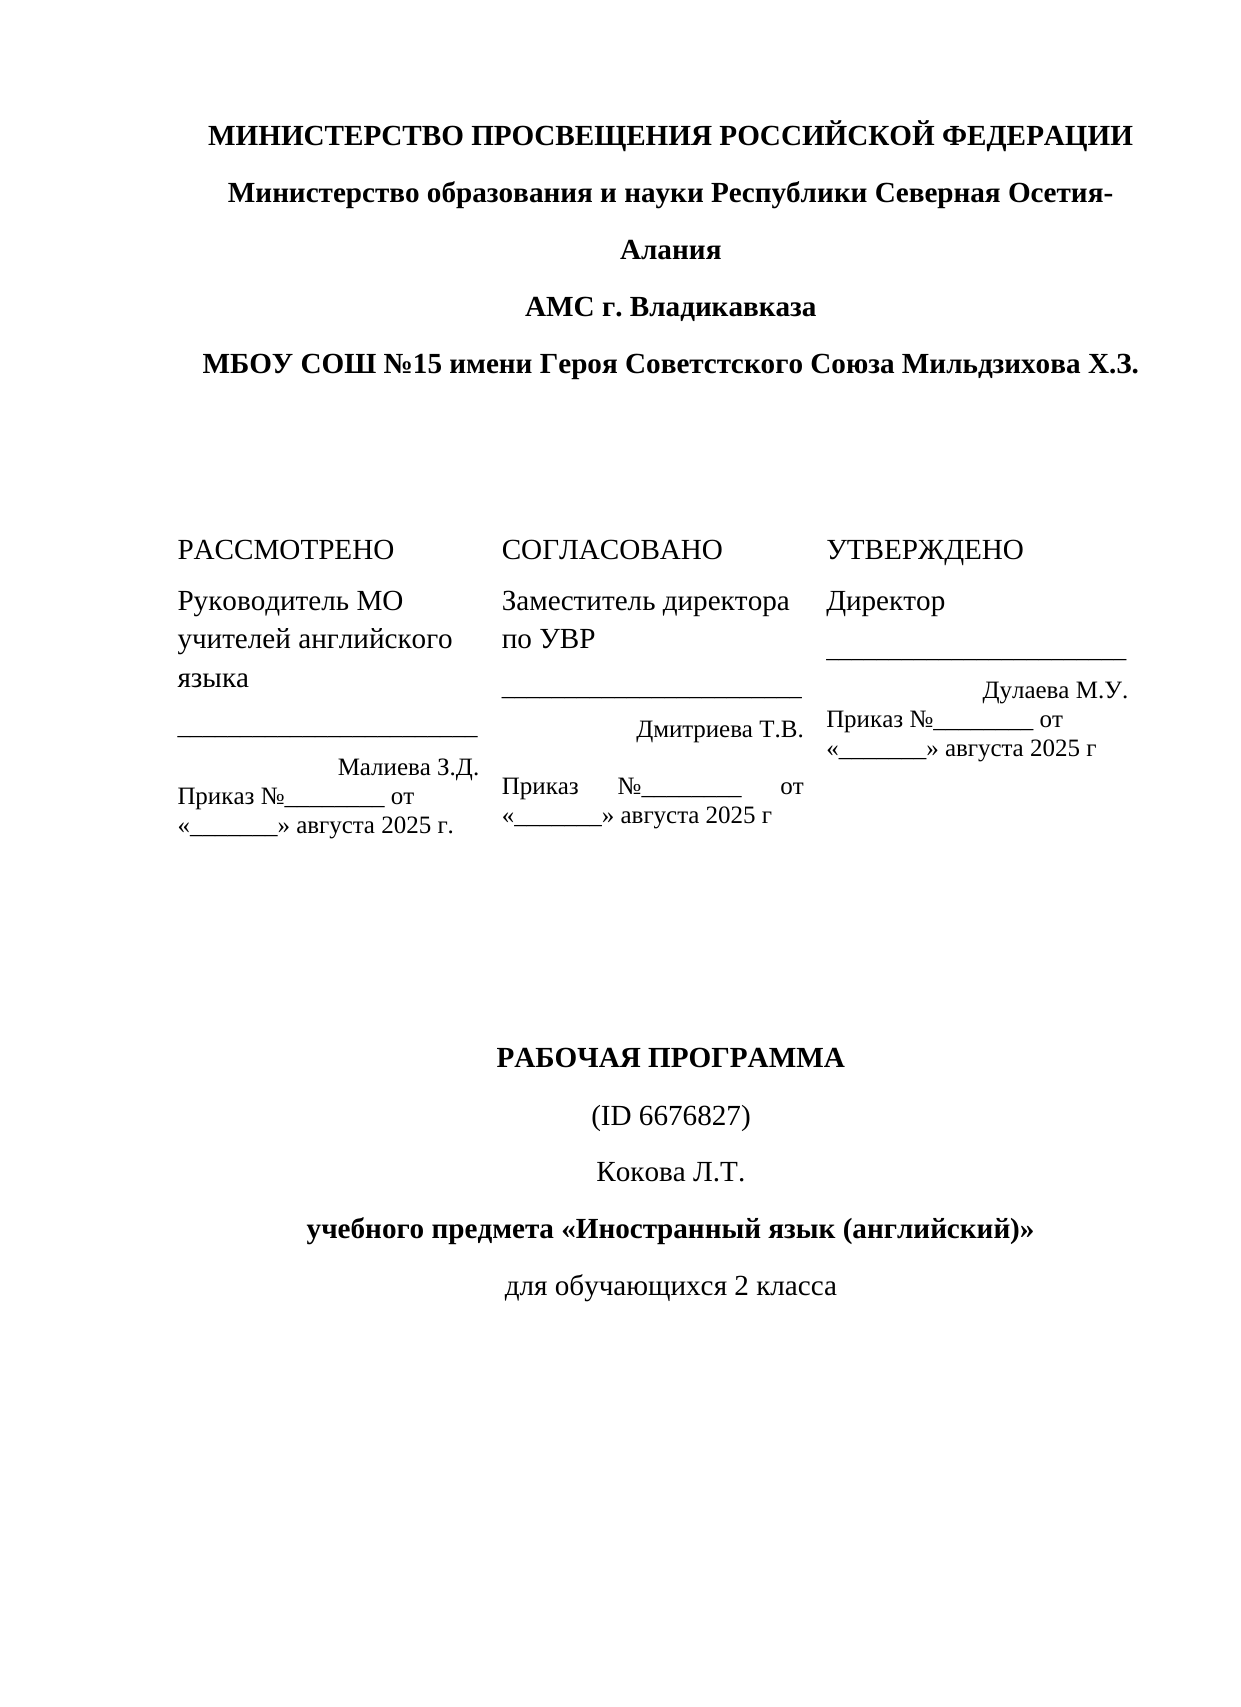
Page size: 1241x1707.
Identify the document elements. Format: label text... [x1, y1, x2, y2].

table_header УТВЕРЖДЕНО Директор ________________________ Дулаева М.У. Приказ №________ от «_______» августа 2025 г [815, 532, 1139, 880]
text МБОУ СОШ №15 имени Героя Советстского Союза Мильдзихова Х.З. [190, 346, 1152, 379]
table_header СОГЛАСОВАНО Заместитель директора по УВР ________________________ Дмитриева Т.В. Приказ №________ от «_______» августа 2025 г [490, 532, 815, 880]
text Кокова Л.Т. [190, 1154, 1152, 1188]
text АМС г. Владикавказа [190, 289, 1152, 323]
text для обучающихся 2 класса [190, 1268, 1152, 1302]
table_header РАССМОТРЕНО Руководитель МО учителей английского языка ________________________ Малиева З.Д. Приказ №________ от «_______» августа 2025 г. [166, 532, 490, 880]
text МИНИСТЕРСТВО ПРОСВЕЩЕНИЯ РОССИЙСКОЙ ФЕДЕРАЦИИ [190, 118, 1152, 152]
text (ID 6676827) [190, 1098, 1152, 1131]
text Министерство образования и науки Республики Северная Осетия-Алания [190, 175, 1152, 266]
text учебного предмета «Иностранный язык (английский)» [190, 1212, 1152, 1245]
text РАБОЧАЯ ПРОГРАММА [190, 1041, 1152, 1074]
